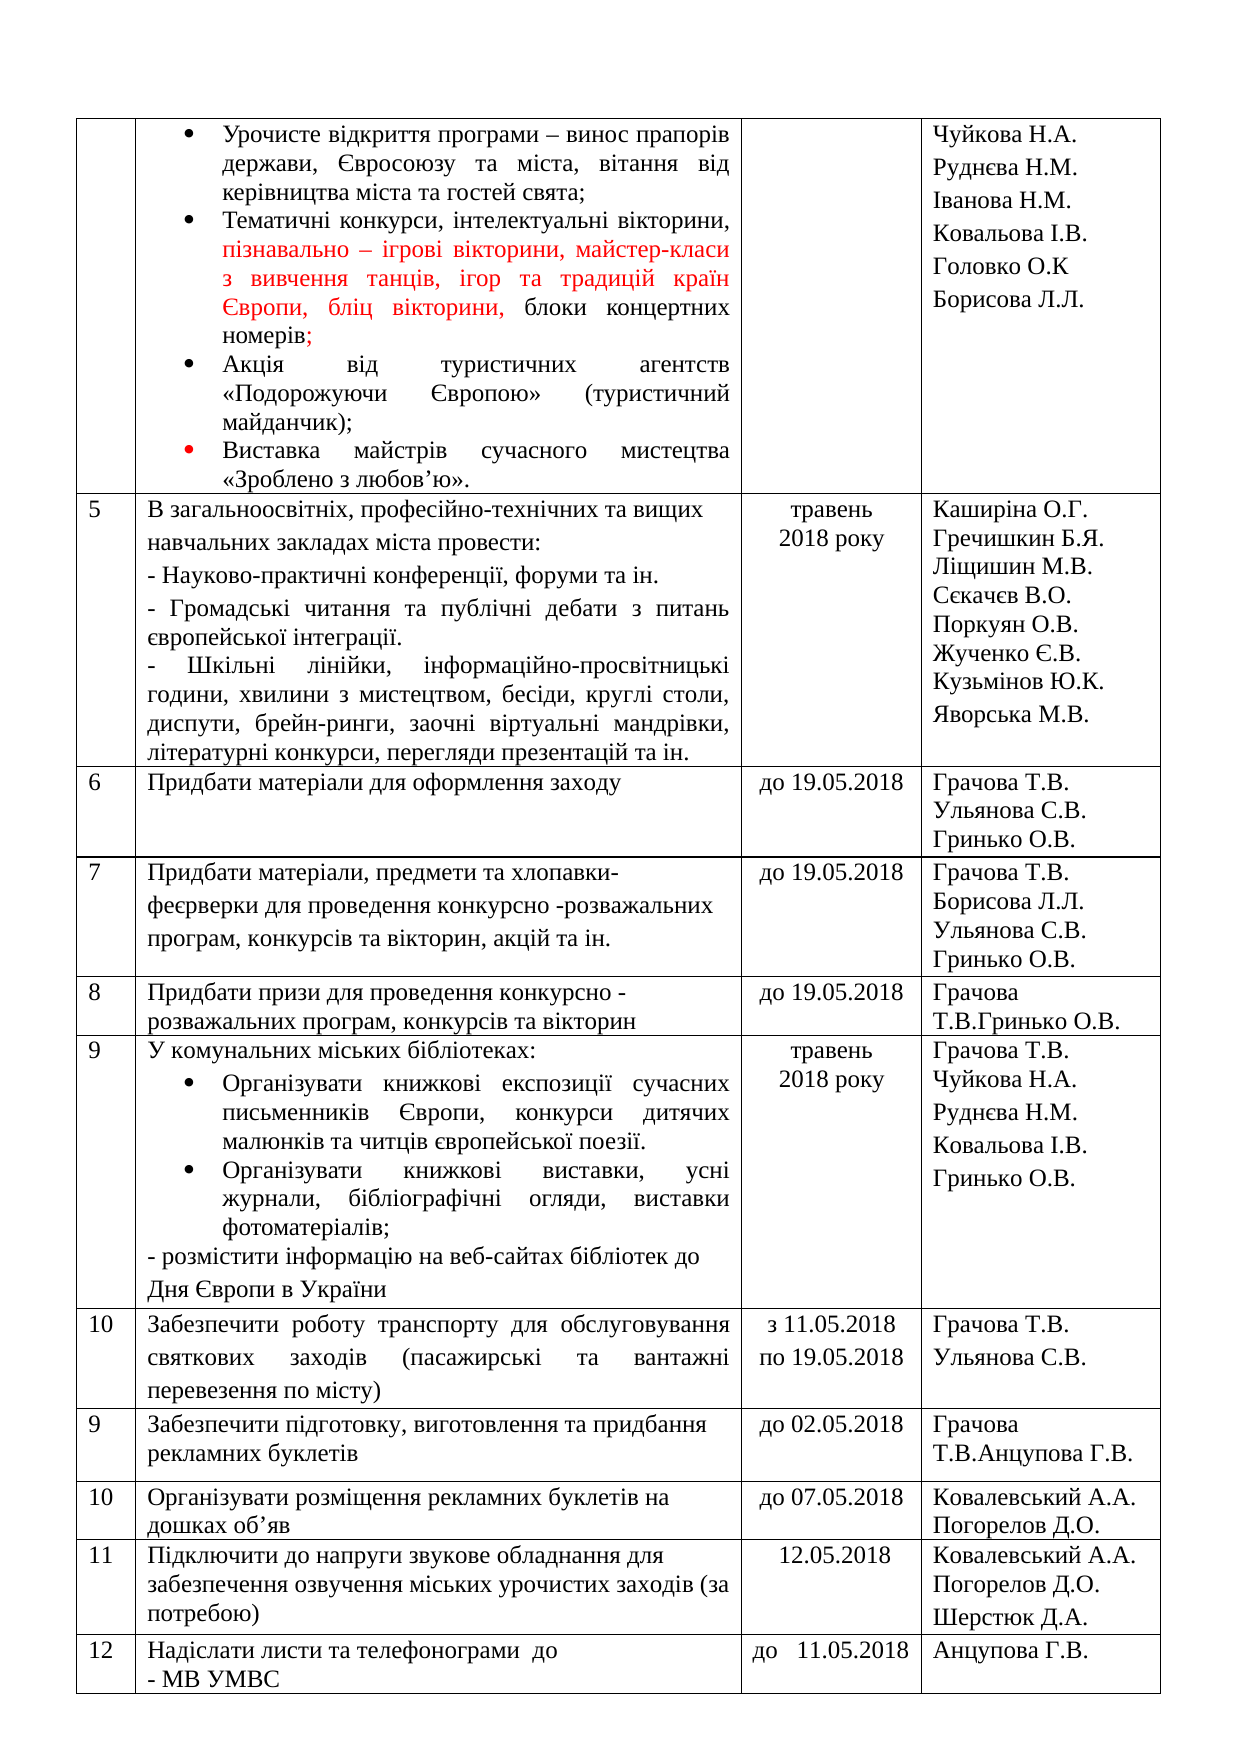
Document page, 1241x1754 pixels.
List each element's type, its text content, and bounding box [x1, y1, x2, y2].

table_cell 5 [77, 494, 135, 766]
table_cell з 11.05.2018 по 19.05.2018 [742, 1309, 921, 1408]
table_cell Грачова Т.В. Борисова Л.Л. Ульянова С.В. Гринько О.В. [922, 858, 1160, 976]
table_cell 9 [77, 1036, 135, 1308]
table_cell до 02.05.2018 [742, 1409, 921, 1481]
table_cell Організувати розміщення рекламних буклетів на дошках об’яв [136, 1482, 741, 1539]
table_cell 11 [77, 1540, 135, 1634]
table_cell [136, 1635, 741, 1693]
table_cell 10 [77, 1482, 135, 1539]
table_cell 7 [77, 858, 135, 976]
table_cell Грачова Т.В.Гринько О.В. [922, 977, 1160, 1034]
table_cell Грачова Т.В. Ульянова С.В. [922, 1309, 1160, 1408]
table_cell У комунальних міських бібліотеках: Організувати книжкові експозиції сучасних письменників Європи, конкурси дитячих малюнків та читців європейської поезії. Організувати книжкові виставки, усні журнали, бібліографічні огляди, виставки фотоматеріалів; - розмістити інформацію на веб-сайтах бібліотек до Дня Європи в України [136, 1036, 741, 1308]
table_cell 4 [77, 119, 135, 493]
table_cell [136, 119, 741, 493]
table_cell Придбати призи для проведення конкурсно -розважальних програм, конкурсів та вікторин [136, 977, 741, 1034]
table_cell 12 [77, 1635, 135, 1693]
table_cell до 11.05.2018 [742, 1635, 921, 1693]
table_cell до 19.05.2018 [742, 767, 921, 856]
table_cell 6 [77, 767, 135, 856]
table_cell Грачова Т.В.Анцупова Г.В. [922, 1409, 1160, 1481]
table_cell до 19.05.2018 [742, 977, 921, 1034]
table_cell травень 2018 року [742, 494, 921, 766]
table_cell до 19.05.2018 [742, 858, 921, 976]
table_cell Ковалевський А.А. Погорелов Д.О. Шерстюк Д.А. [922, 1540, 1160, 1634]
table_cell Забезпечити роботу транспорту для обслуговування святкових заходів (пасажирські та вантажні перевезення по місту) [136, 1309, 741, 1408]
table_cell 10 [77, 1309, 135, 1408]
table_cell Ковалевський А.А. Погорелов Д.О. [922, 1482, 1160, 1539]
table_cell травень 2018 року [742, 1036, 921, 1308]
table_cell Каширіна О.Г. Гречишкин Б.Я. Ліщишин М.В. Сєкачєв В.О. Поркуян О.В. Жученко Є.В. Кузьмінов Ю.К. Яворська М.В. [922, 494, 1160, 766]
table_cell Придбати матеріали, предмети та хлопавки-феєрверки для проведення конкурсно -розважальних програм, конкурсів та вікторин, акцій та ін. [136, 858, 741, 976]
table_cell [742, 119, 921, 493]
table_cell 8 [77, 977, 135, 1034]
table_cell Придбати матеріали для оформлення заходу [136, 767, 741, 856]
table_cell Грачова Т.В. Чуйкова Н.А. Руднєва Н.М. Ковальова І.В. Гринько О.В. [922, 1036, 1160, 1308]
table_cell Забезпечити підготовку, виготовлення та придбання рекламних буклетів [136, 1409, 741, 1481]
table_cell В загальноосвітніх, професійно-технічних та вищих навчальних закладах міста провести: - Науково-практичні конференції, форуми та ін. - Громадські читання та публічні дебати з питань європейської інтеграції. - Шкільні лінійки, інформаційно-просвітницькі години, хвилини з мистецтвом, бесіди, круглі столи, диспути, брейн-ринги, заочні віртуальні мандрівки, літературні конкурси, перегляди презентацій та ін. [136, 494, 741, 766]
table_cell Анцупова Г.В. [922, 1635, 1160, 1693]
table_cell до 07.05.2018 [742, 1482, 921, 1539]
table_cell Підключити до напруги звукове обладнання для забезпечення озвучення міських урочистих заходів (за потребою) [136, 1540, 741, 1634]
table_cell 9 [77, 1409, 135, 1481]
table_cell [922, 119, 1160, 493]
table_cell 12.05.2018 [742, 1540, 921, 1634]
table_cell Грачова Т.В. Ульянова С.В. Гринько О.В. [922, 767, 1160, 856]
